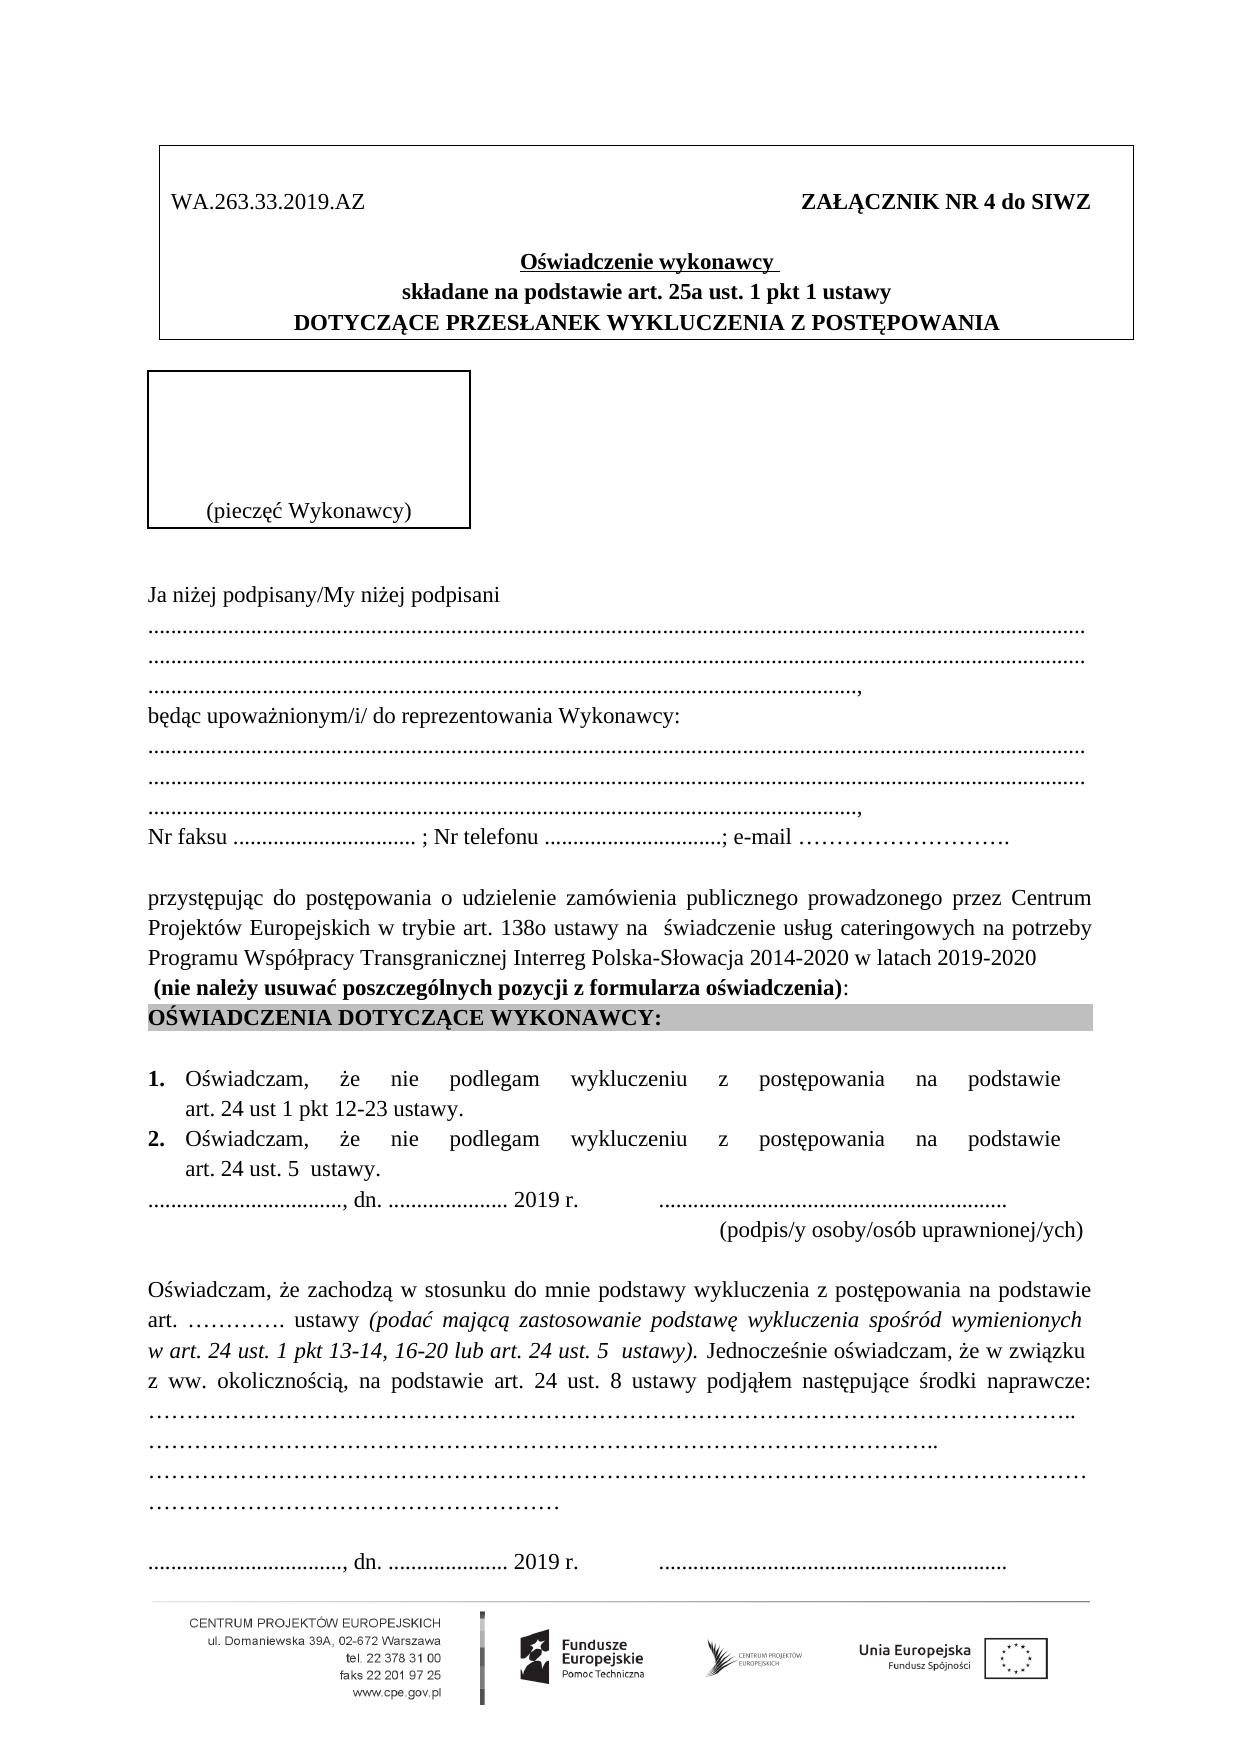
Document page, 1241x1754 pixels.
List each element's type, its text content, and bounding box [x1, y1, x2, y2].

list Oświadczam, że nie podlegam wykluczeniu z postępowania na podstawie art. 24 ust 1 pkt 12-23 ustawy. [148, 1065, 1093, 1121]
text …………………………………………………………………………………………..…………………………………………………………………………………………………………………………………………………………… [148, 1427, 1093, 1514]
text Oświadczam, że zachodzą w stosunku do mnie podstawy wykluczenia z postępowania na podstawie art. …………. ustawy (podać mającą zastosowanie podstawę wykluczenia spośród wymienionych w art. 24 ust. 1 pkt 13-14, 16-20 lub art. 24 ust. 5 ustawy). Jednocześnie oświadczam, że w związku z ww. okolicznością, na podstawie art. 24 ust. 8 ustawy podjąłem następujące środki naprawcze: ………………………………………………………………………………………………………….. [148, 1276, 1093, 1423]
text Nr faksu ................................ ; Nr telefonu ...............................; e-mail ………………………. [148, 823, 1093, 849]
text .................................., dn. ..................... 2019 r. ............................................................. [148, 1548, 1093, 1574]
text ...................................................................................................................................................................................................................................................................................................................................................................................................................................................................., [148, 612, 1093, 698]
text ...................................................................................................................................................................................................................................................................................................................................................................................................................................................................., [148, 732, 1093, 819]
text Ja niżej podpisany/My niżej podpisani [148, 581, 1093, 608]
table_header WA.263.33.2019.AZ ZAŁĄCZNIK NR 4 do SIWZ Oświadczenie wykonawcy składane na podstawie art. 25a ust. 1 pkt 1 ustawy [160, 146, 1133, 308]
text (pieczęć Wykonawcy) [149, 494, 469, 525]
list Oświadczam, że nie podlegam wykluczeniu z postępowania na podstawie art. 24 ust. 5 ustawy. [148, 1125, 1093, 1182]
text przystępując do postępowania o udzielenie zamówienia publicznego prowadzonego przez Centrum Projektów Europejskich w trybie art. 138o ustawy na świadczenie usług cateringowych na potrzeby Programu Współpracy Transgranicznej Interreg Polska-Słowacja 2014-2020 w latach 2019-2020 [148, 883, 1093, 970]
text (podpis/y osoby/osób uprawnionej/ych) [148, 1216, 1093, 1242]
text (nie należy usuwać poszczególnych pozycji z formularza oświadczenia): [148, 974, 1093, 1001]
text .................................., dn. ..................... 2019 r. ............................................................. [148, 1186, 1093, 1212]
text będąc upoważnionym/i/ do reprezentowania Wykonawcy: [148, 702, 1093, 729]
text OŚWIADCZENIA DOTYCZĄCE WYKONAWCY: [148, 1004, 1093, 1031]
table_cell DOTYCZĄCE PRZESŁANEK WYKLUCZENIA Z POSTĘPOWANIA [160, 309, 1133, 339]
picture [147, 1597, 1095, 1710]
